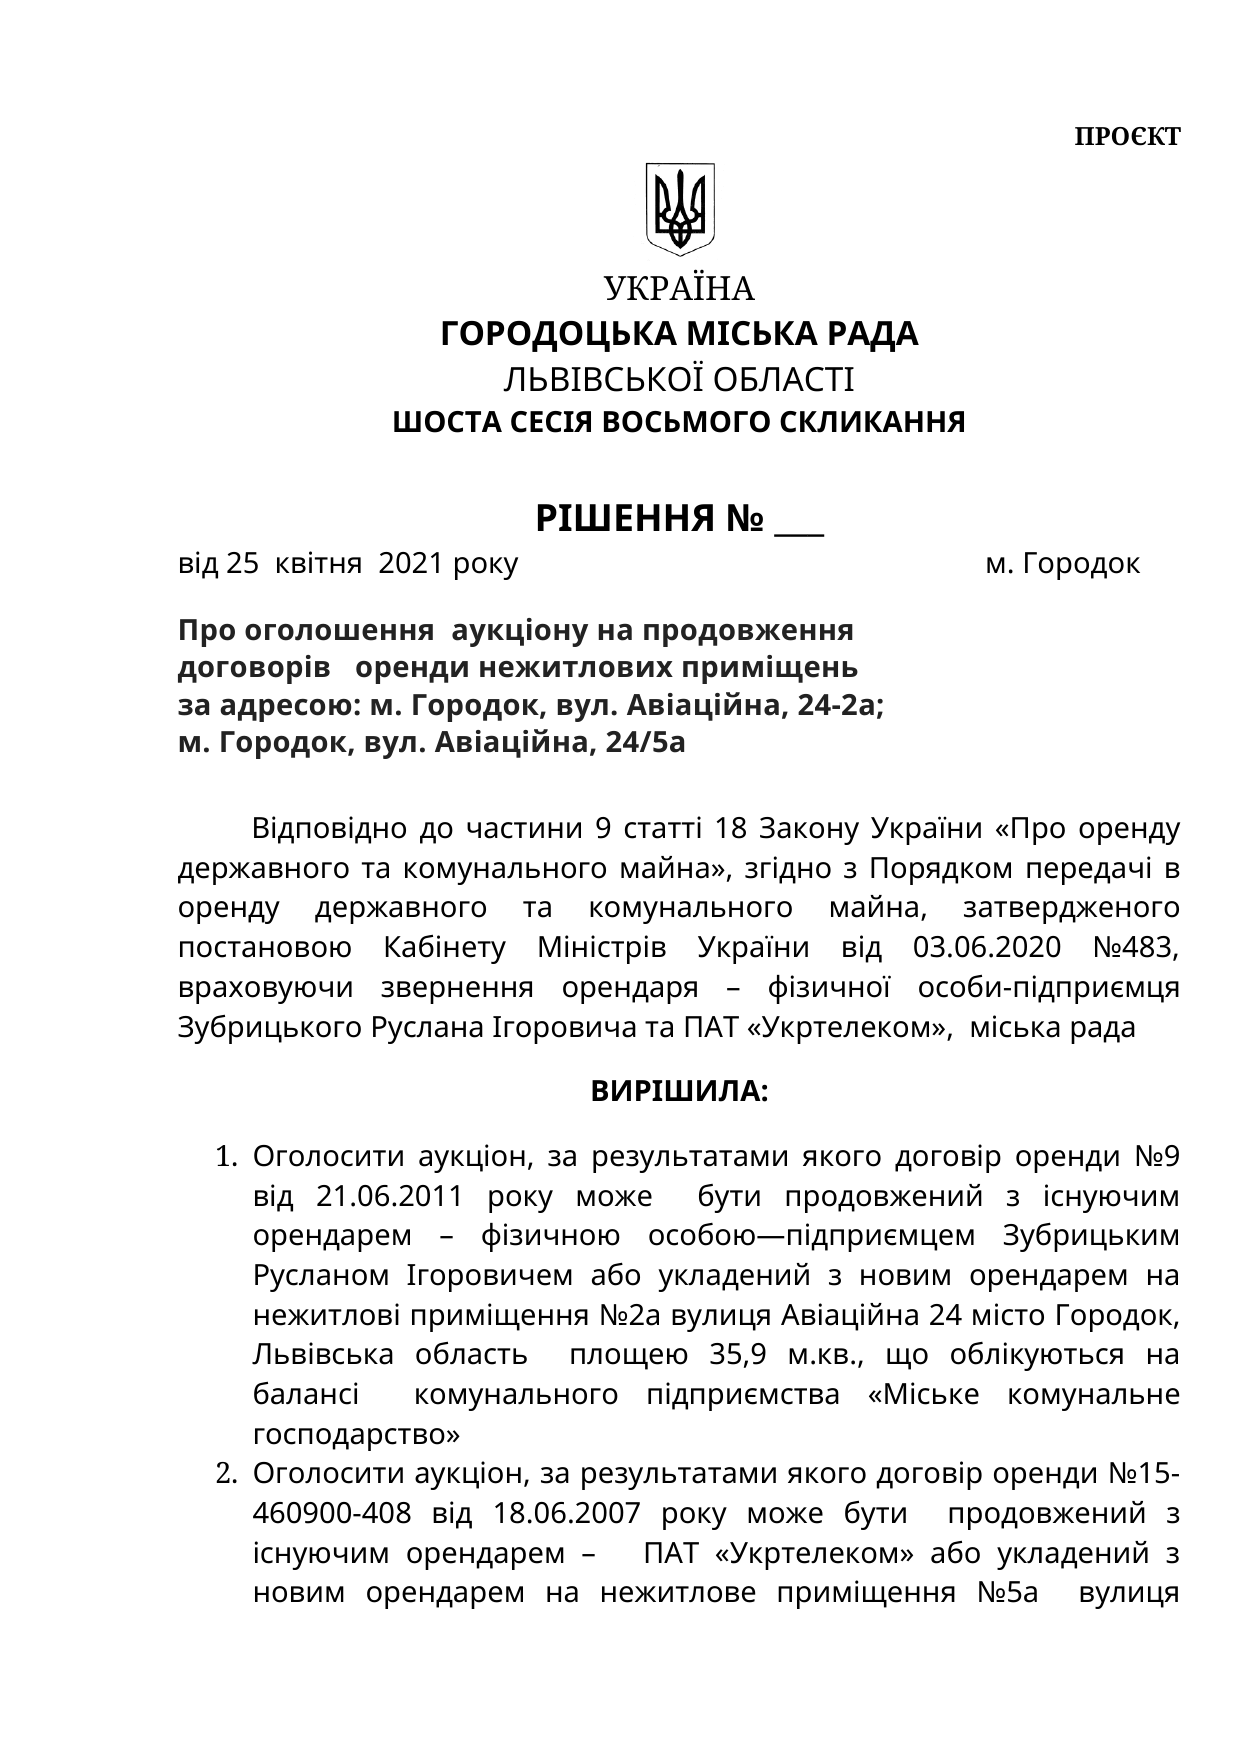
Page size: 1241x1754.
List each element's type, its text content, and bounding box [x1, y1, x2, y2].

text м. Городок, вул. Авіаційна, 24/5а [177, 732, 1181, 757]
text ЛЬВІВСЬКОЇ ОБЛАСТІ [177, 356, 1181, 401]
text ГОРОДОЦЬКА МІСЬКА РАДА [177, 310, 1181, 356]
text ШОСТА сесія восьмого скликання [177, 401, 1181, 441]
list Оголосити аукціон, за результатами якого договір оренди №9 від 21.06.2011 року може бути продовжений з існуючим орендарем – фізичною особою—підприємцем Зубрицьким Русланом Ігоровичем або укладений з новим орендарем на нежитлові приміщення №2а вулиця Авіаційна 24 місто Городок, Львівська область площею 35,9 м.кв., що облікуються на балансі комунального підприємства «Міське комунальне господарство» [215, 1135, 1181, 1453]
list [215, 1453, 1181, 1611]
text від 25 квітня 2021 року м. Городок [177, 543, 1181, 582]
text ПРОЄКТ [177, 118, 1181, 152]
text ВИРІШИЛА: [177, 1071, 1181, 1110]
text договорів оренди нежитлових приміщень [177, 657, 1181, 682]
picture [633, 157, 726, 261]
text РІШЕННЯ № ___ [177, 492, 1181, 543]
text Про оголошення аукціону на продовження [177, 620, 1181, 645]
text Відповідно до частини 9 статті 18 Закону України «Про оренду державного та комунального майна», згідно з Порядком передачі в оренду державного та комунального майна, затвердженого постановою Кабінету Міністрів України від 03.06.2020 №483, враховуючи звернення орендаря – фізичної особи-підприємця Зубрицького Руслана Ігоровича та ПАТ «Укртелеком», міська рада [177, 807, 1181, 1046]
text за адресою: м. Городок, вул. Авіаційна, 24-2а; [177, 695, 1181, 720]
text УКРАЇНА [177, 265, 1181, 310]
